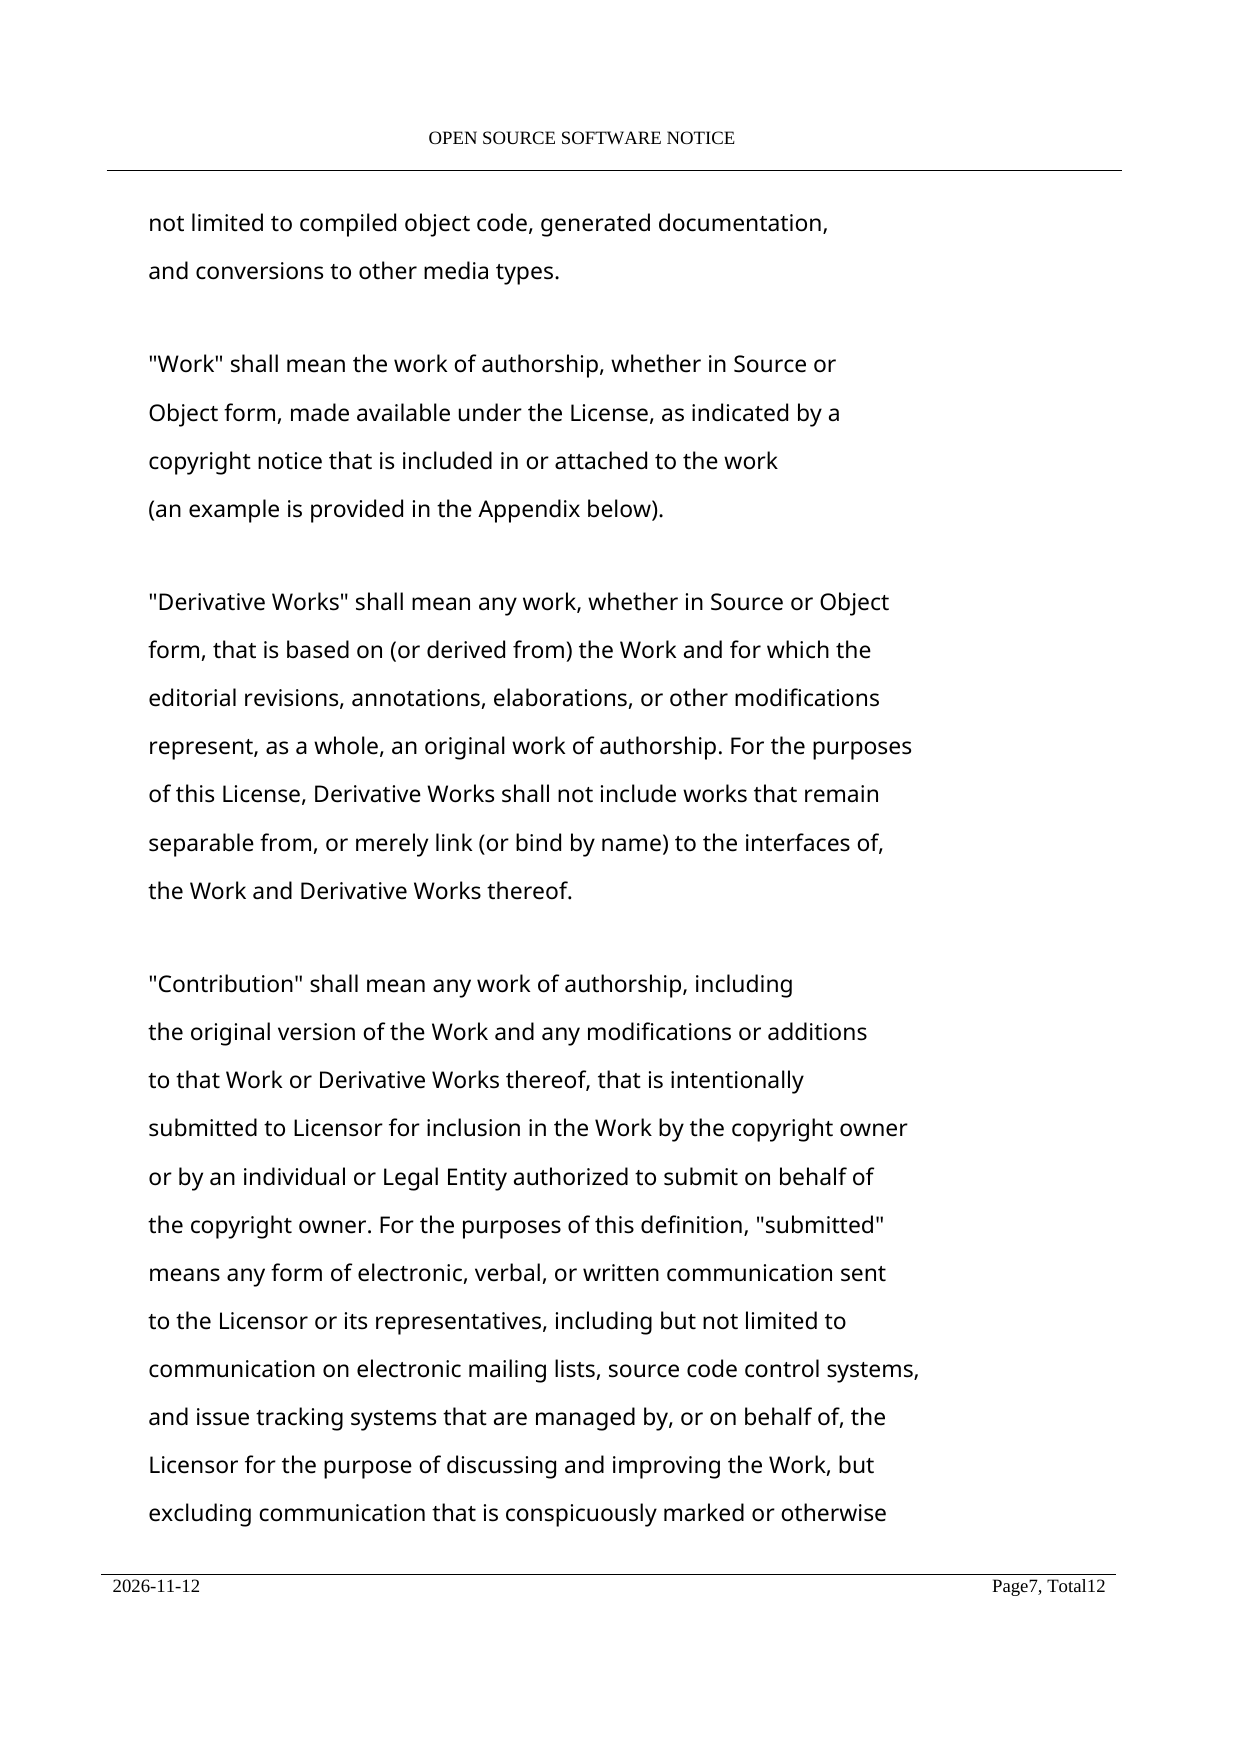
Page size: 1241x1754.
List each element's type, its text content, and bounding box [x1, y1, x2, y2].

text "Derivative Works" shall mean any work, whether in Source or Object [112, 585, 1128, 618]
text communication on electronic mailing lists, source code control systems, [112, 1352, 1128, 1385]
text Object form, made available under the License, as indicated by a [112, 396, 1128, 428]
text copyright notice that is included in or attached to the work [112, 444, 1128, 476]
text of this License, Derivative Works shall not include works that remain [112, 778, 1128, 810]
text means any form of electronic, verbal, or written communication sent [112, 1256, 1128, 1288]
text represent, as a whole, an original work of authorship. For the purposes [112, 730, 1128, 762]
text and issue tracking systems that are managed by, or on behalf of, the [112, 1400, 1128, 1433]
text the Work and Derivative Works thereof. [112, 874, 1128, 907]
text the copyright owner. For the purposes of this definition, "submitted" [112, 1208, 1128, 1240]
text to that Work or Derivative Works thereof, that is intentionally [112, 1063, 1128, 1096]
text and conversions to other media types. [112, 254, 1128, 287]
text editorial revisions, annotations, elaborations, or other modifications [112, 682, 1128, 714]
text separable from, or merely link (or bind by name) to the interfaces of, [112, 826, 1128, 858]
text or by an individual or Legal Entity authorized to submit on behalf of [112, 1160, 1128, 1192]
text "Work" shall mean the work of authorship, whether in Source or [112, 348, 1128, 380]
text submitted to Licensor for inclusion in the Work by the copyright owner [112, 1112, 1128, 1144]
text Licensor for the purpose of discussing and improving the Work, but [112, 1448, 1128, 1481]
text (an example is provided in the Appendix below). [112, 492, 1128, 524]
text "Contribution" shall mean any work of authorship, including [112, 967, 1128, 1000]
text not limited to compiled object code, generated documentation, [112, 206, 1128, 239]
text excluding communication that is conspicuously marked or otherwise [112, 1497, 1128, 1529]
text to the Licensor or its representatives, including but not limited to [112, 1304, 1128, 1337]
text the original version of the Work and any modifications or additions [112, 1015, 1128, 1048]
text form, that is based on (or derived from) the Work and for which the [112, 633, 1128, 666]
